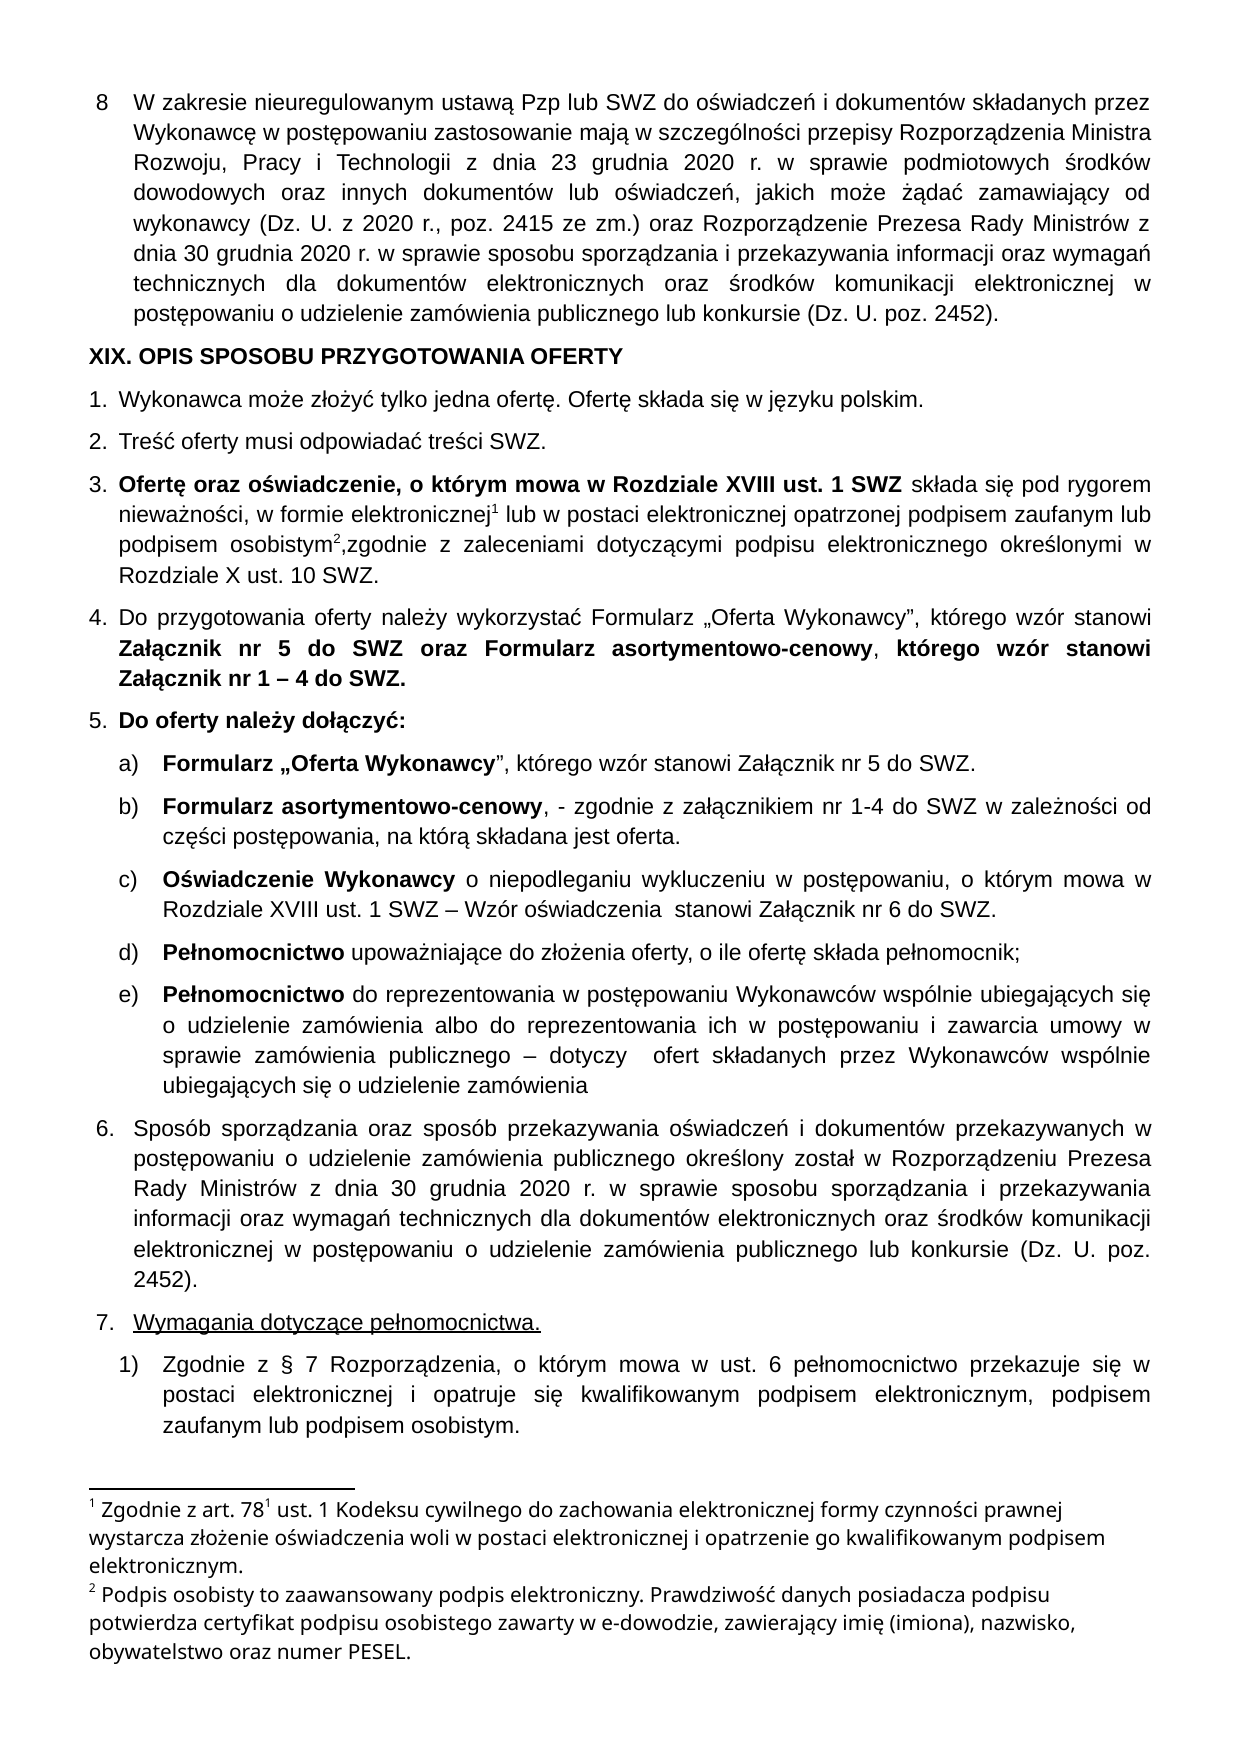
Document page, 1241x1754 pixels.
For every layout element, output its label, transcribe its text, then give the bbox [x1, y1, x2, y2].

list Oświadczenie Wykonawcy o niepodleganiu wykluczeniu w postępowaniu, o którym mowa w Rozdziale XVIII ust. 1 SWZ – Wzór oświadczenia stanowi Załącznik nr 6 do SWZ. [118, 866, 1152, 922]
list Do przygotowania oferty należy wykorzystać Formularz „Oferta Wykonawcy”, którego wzór stanowi Załącznik nr 5 do SWZ oraz Formularz asortymentowo-cenowy, którego wzór stanowi Załącznik nr 1 – 4 do SWZ. [89, 604, 1152, 691]
list Pełnomocnictwo upoważniające do złożenia oferty, o ile ofertę składa pełnomocnik; [118, 939, 1152, 965]
list Formularz asortymentowo-cenowy, - zgodnie z załącznikiem nr 1-4 do SWZ w zależności od części postępowania, na którą składana jest oferta. [118, 793, 1152, 849]
list Sposób sporządzania oraz sposób przekazywania oświadczeń i dokumentów przekazywanych w postępowaniu o udzielenie zamówienia publicznego określony został w Rozporządzeniu Prezesa Rady Ministrów z dnia 30 grudnia 2020 r. w sprawie sposobu sporządzania i przekazywania informacji oraz wymagań technicznych dla dokumentów elektronicznych oraz środków komunikacji elektronicznej w postępowaniu o udzielenie zamówienia publicznego lub konkursie (Dz. U. poz. 2452). [96, 1115, 1152, 1292]
text XIX. OPIS SPOSOBU PRZYGOTOWANIA OFERTY [89, 343, 1152, 369]
list Wykonawca może złożyć tylko jedna ofertę. Ofertę składa się w języku polskim. [89, 386, 1152, 412]
list Do oferty należy dołączyć: [89, 707, 1152, 734]
list Pełnomocnictwo do reprezentowania w postępowaniu Wykonawców wspólnie ubiegających się o udzielenie zamówienia albo do reprezentowania ich w postępowaniu i zawarcia umowy w sprawie zamówienia publicznego – dotyczy ofert składanych przez Wykonawców wspólnie ubiegających się o udzielenie zamówienia [118, 981, 1152, 1098]
list W zakresie nieuregulowanym ustawą Pzp lub SWZ do oświadczeń i dokumentów składanych przez Wykonawcę w postępowaniu zastosowanie mają w szczególności przepisy Rozporządzenia Ministra Rozwoju, Pracy i Technologii z dnia 23 grudnia 2020 r. w sprawie podmiotowych środków dowodowych oraz innych dokumentów lub oświadczeń, jakich może żądać zamawiający od wykonawcy (Dz. U. z 2020 r., poz. 2415 ze zm.) oraz Rozporządzenie Prezesa Rady Ministrów z dnia 30 grudnia 2020 r. w sprawie sposobu sporządzania i przekazywania informacji oraz wymagań technicznych dla dokumentów elektronicznych oraz środków komunikacji elektronicznej w postępowaniu o udzielenie zamówienia publicznego lub konkursie (Dz. U. poz. 2452). [96, 89, 1152, 326]
list Formularz „Oferta Wykonawcy”, którego wzór stanowi Załącznik nr 5 do SWZ. [118, 750, 1152, 776]
list Treść oferty musi odpowiadać treści SWZ. [89, 428, 1152, 454]
list Zgodnie z § 7 Rozporządzenia, o którym mowa w ust. 6 pełnomocnictwo przekazuje się w postaci elektronicznej i opatruje się kwalifikowanym podpisem elektronicznym, podpisem zaufanym lub podpisem osobistym. [118, 1351, 1152, 1438]
list Ofertę oraz oświadczenie, o którym mowa w Rozdziale XVIII ust. 1 SWZ składa się pod rygorem nieważności, w formie elektronicznej lub w postaci elektronicznej opatrzonej podpisem zaufanym lub podpisem osobistym,zgodnie z zaleceniami dotyczącymi podpisu elektronicznego określonymi w Rozdziale X ust. 10 SWZ. [89, 471, 1152, 588]
list Wymagania dotyczące pełnomocnictwa. [96, 1308, 1152, 1335]
